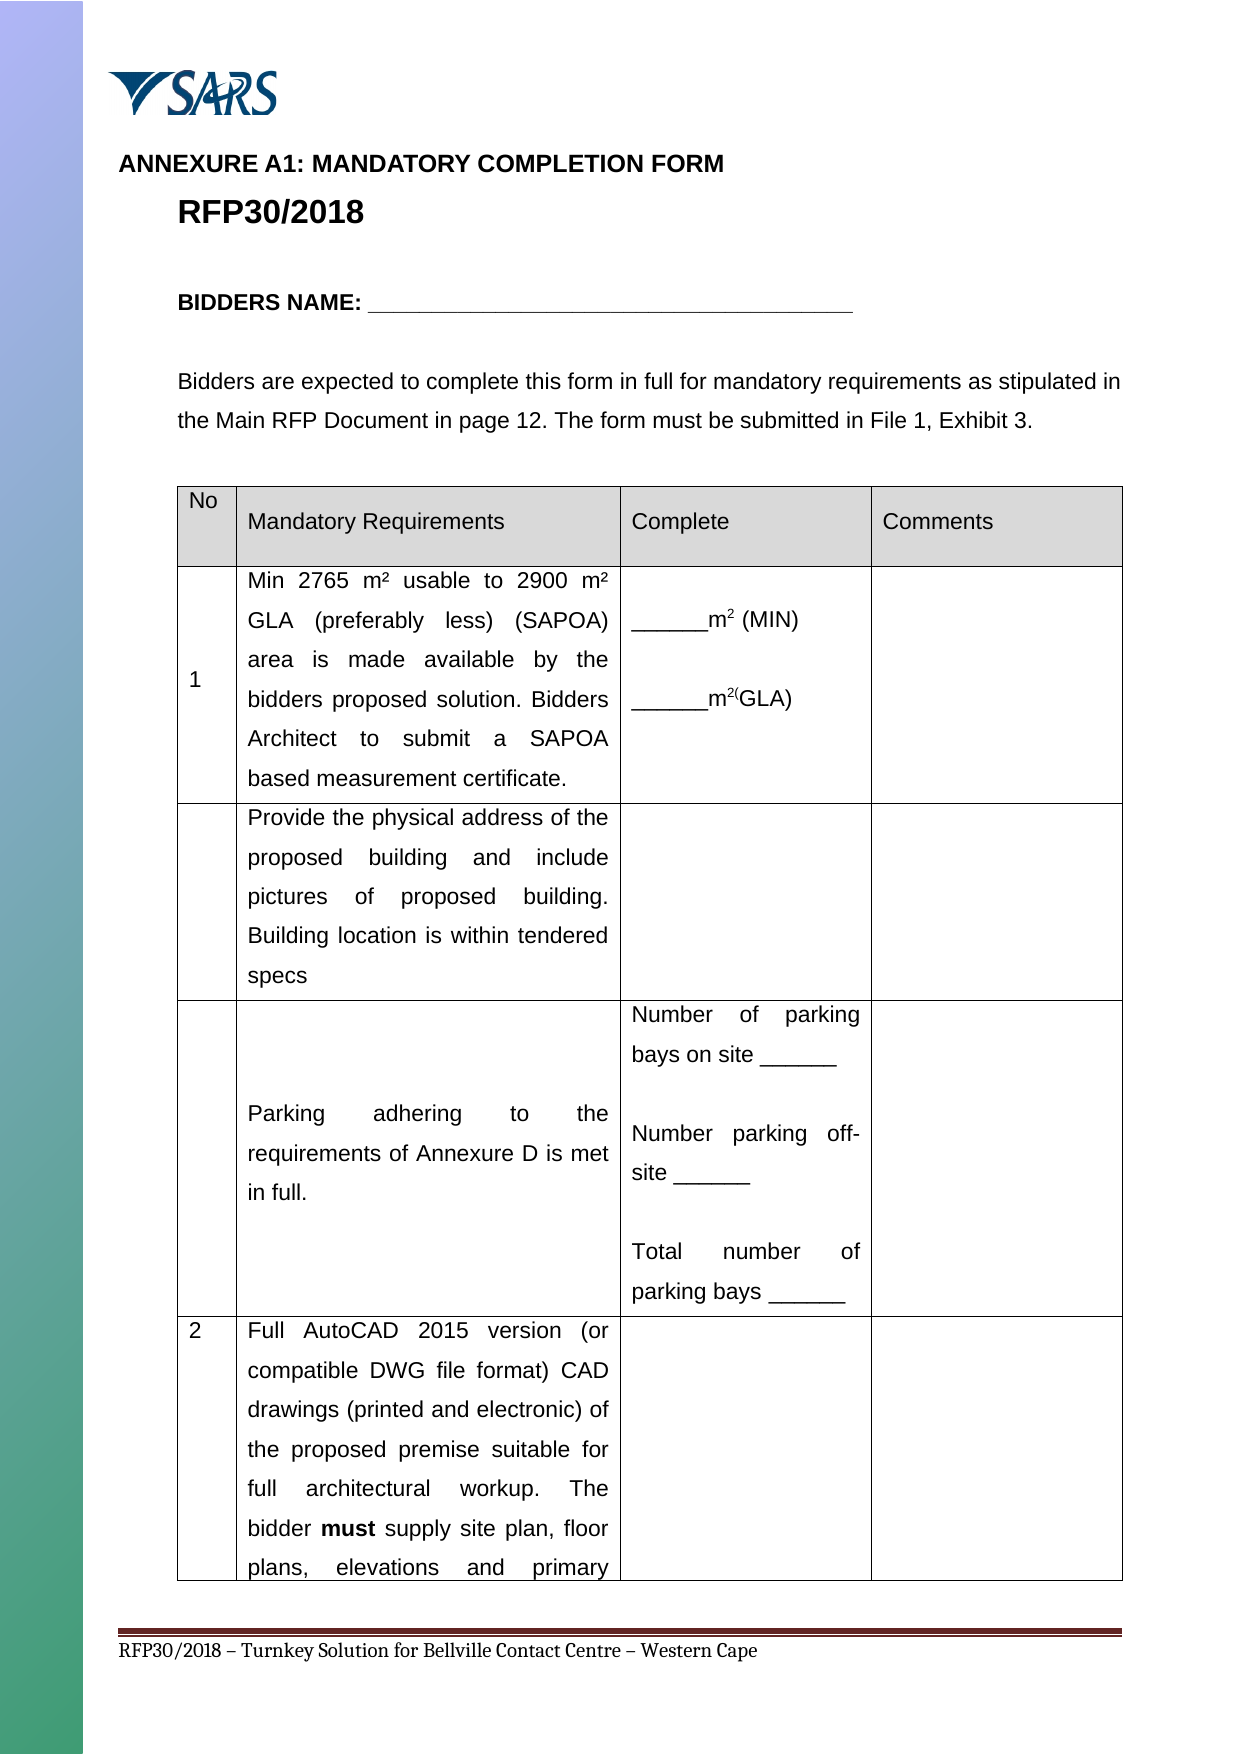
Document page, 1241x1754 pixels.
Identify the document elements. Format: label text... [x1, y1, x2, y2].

subtitle aNNEXURE A1: MANDATORY completion FORM [118, 149, 1122, 177]
table_cell 2 [178, 1317, 236, 1580]
table_cell [178, 1001, 236, 1316]
picture [107, 70, 276, 115]
table_cell Min 2765 m² usable to 2900 m² GLA (preferably less) (SAPOA) area is made available by the bidders proposed solution. Bidders Architect to submit a SAPOA based measurement certificate. [237, 567, 620, 803]
table_cell [621, 804, 871, 1000]
list Bidders are expected to complete this form in full for mandatory requirements as stipulated in the Main RFP Document in page 12. The form must be submitted in File 1, Exhibit 3. [177, 368, 1122, 434]
table_cell Provide the physical address of the proposed building and include pictures of proposed building. Building location is within tendered specs [237, 804, 620, 1000]
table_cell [237, 1317, 620, 1580]
table_header Comments [872, 487, 1122, 566]
table_cell Parking adhering to the requirements of Annexure D is met in full. [237, 1001, 620, 1316]
table_cell [872, 804, 1122, 1000]
table_cell 1 [178, 567, 236, 803]
table_cell [872, 567, 1122, 803]
table_header Mandatory Requirements [237, 487, 620, 566]
table_cell [872, 1317, 1122, 1580]
table_header Complete [621, 487, 871, 566]
table_cell Number of parking bays on site ______ Number parking off-site ______ Total number of parking bays ______ [621, 1001, 871, 1316]
subtitle Bidders Name: ______________________________________ [177, 289, 1122, 315]
table_cell [872, 1001, 1122, 1316]
table_cell [621, 1317, 871, 1580]
table_cell [178, 804, 236, 1000]
table_cell ______m2 (MIN) ______m2(GLA) [621, 567, 871, 803]
text RFP30/2018 [118, 192, 1122, 230]
table_header No [178, 487, 236, 566]
